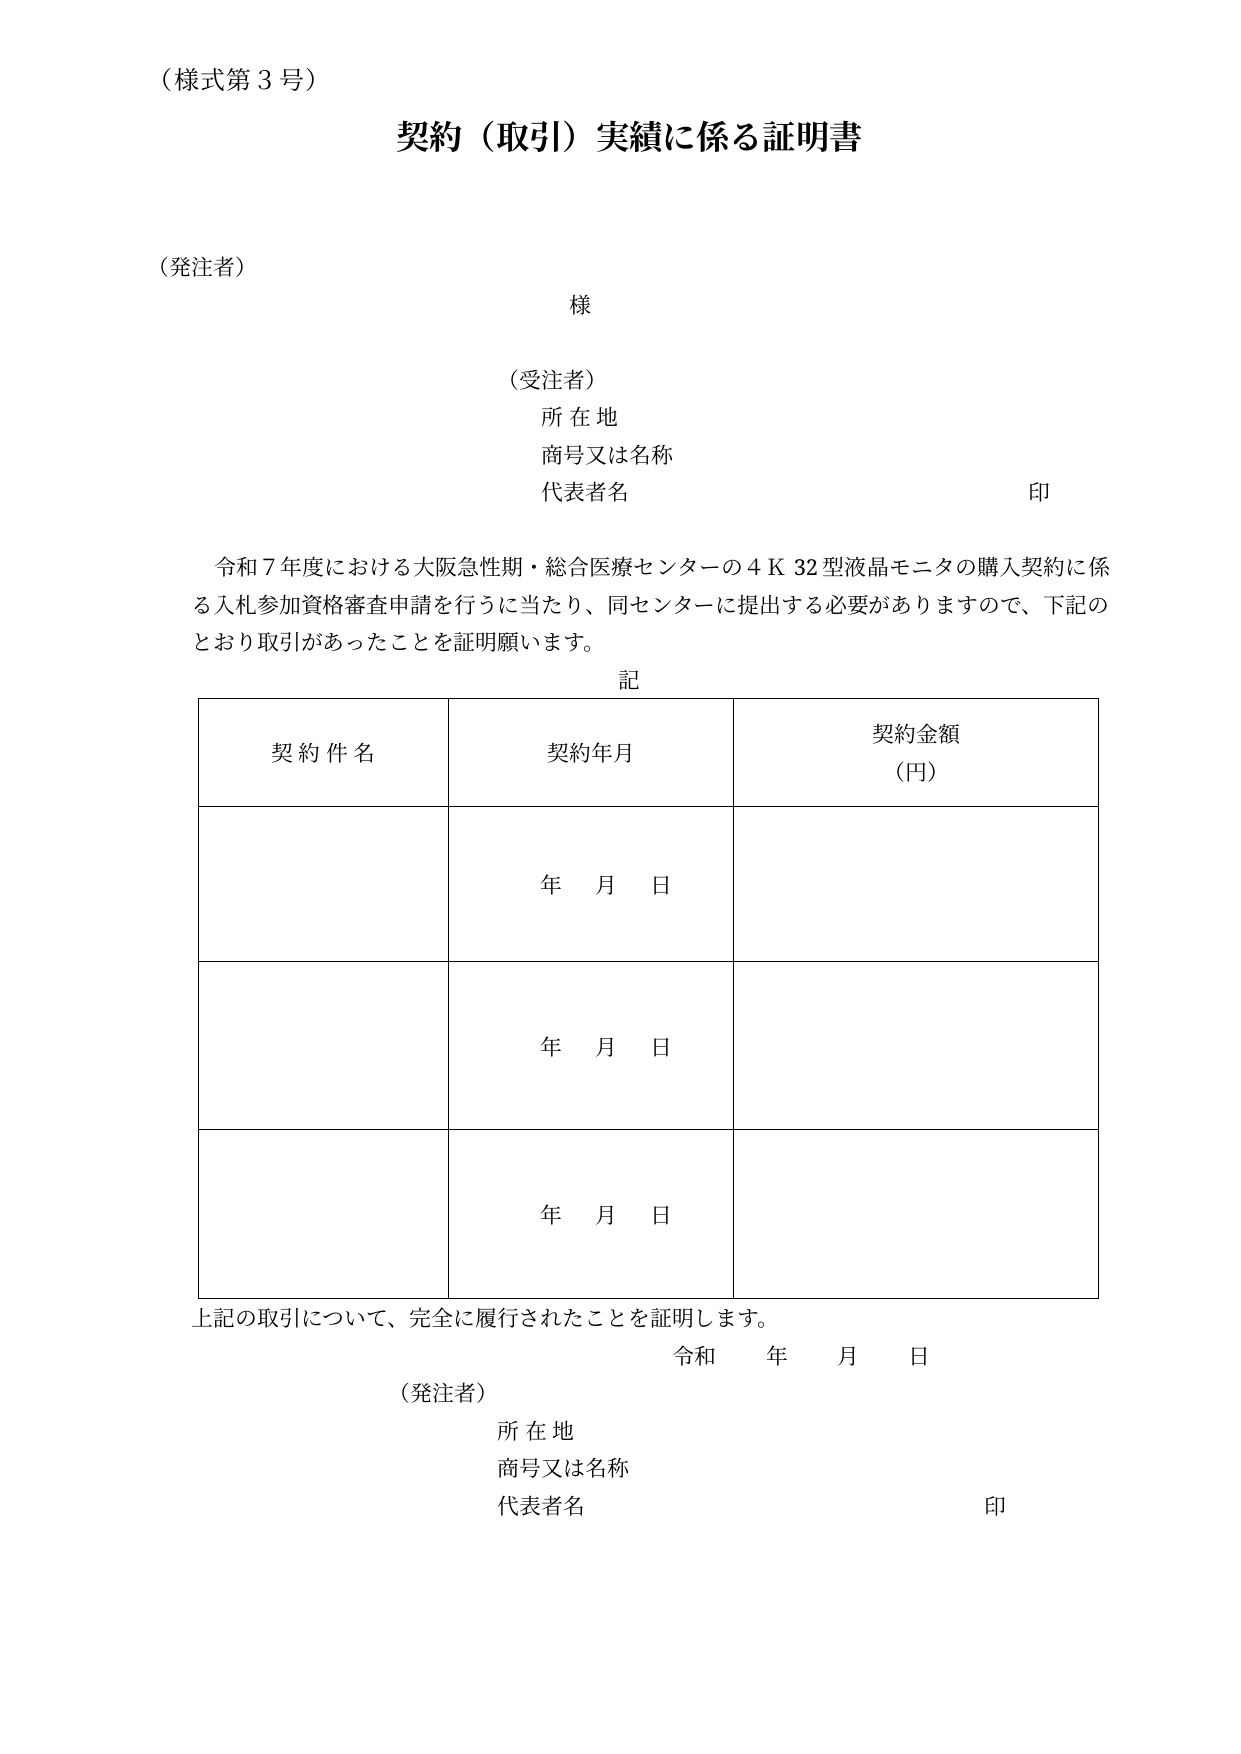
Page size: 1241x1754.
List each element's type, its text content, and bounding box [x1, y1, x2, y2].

table_cell 年 月 日 [449, 807, 733, 961]
text （様式第３号） [148, 60, 1110, 97]
text 商号又は名称 [148, 435, 1110, 472]
table_cell [734, 807, 1098, 961]
table_cell [199, 807, 448, 961]
text 令和 年 月 日 [148, 1336, 1110, 1373]
text 代表者名 印 [148, 1486, 1110, 1523]
text （受注者） [148, 360, 1110, 397]
text 記 [148, 660, 1110, 697]
text 契約（取引）実績に係る証明書 [148, 97, 1110, 172]
text 所 在 地 [148, 1411, 1110, 1448]
table_cell [199, 1130, 448, 1297]
text （発注者） [148, 247, 1110, 285]
table_cell [734, 962, 1098, 1129]
table_cell 年 月 日 [449, 962, 733, 1129]
text 商号又は名称 [148, 1448, 1110, 1486]
text （発注者） [148, 1373, 1110, 1411]
table_header 契約金額 （円） [734, 699, 1098, 806]
table_header 契 約 件 名 [199, 699, 448, 806]
text 令和７年度における大阪急性期・総合医療センターの４Ｋ32型液晶モニタの購入契約に係る入札参加資格審査申請を行うに当たり、同センターに提出する必要がありますので、下記のとおり取引があったことを証明願います。 [148, 547, 1110, 660]
text 代表者名 印 [148, 472, 1110, 510]
table_header 契約年月 [449, 699, 733, 806]
text 所 在 地 [148, 397, 1110, 435]
text 上記の取引について、完全に履行されたことを証明します。 [148, 1298, 1110, 1336]
text 様 [148, 285, 1110, 322]
table_cell [199, 962, 448, 1129]
table_cell 年 月 日 [449, 1130, 733, 1297]
table_cell [734, 1130, 1098, 1297]
